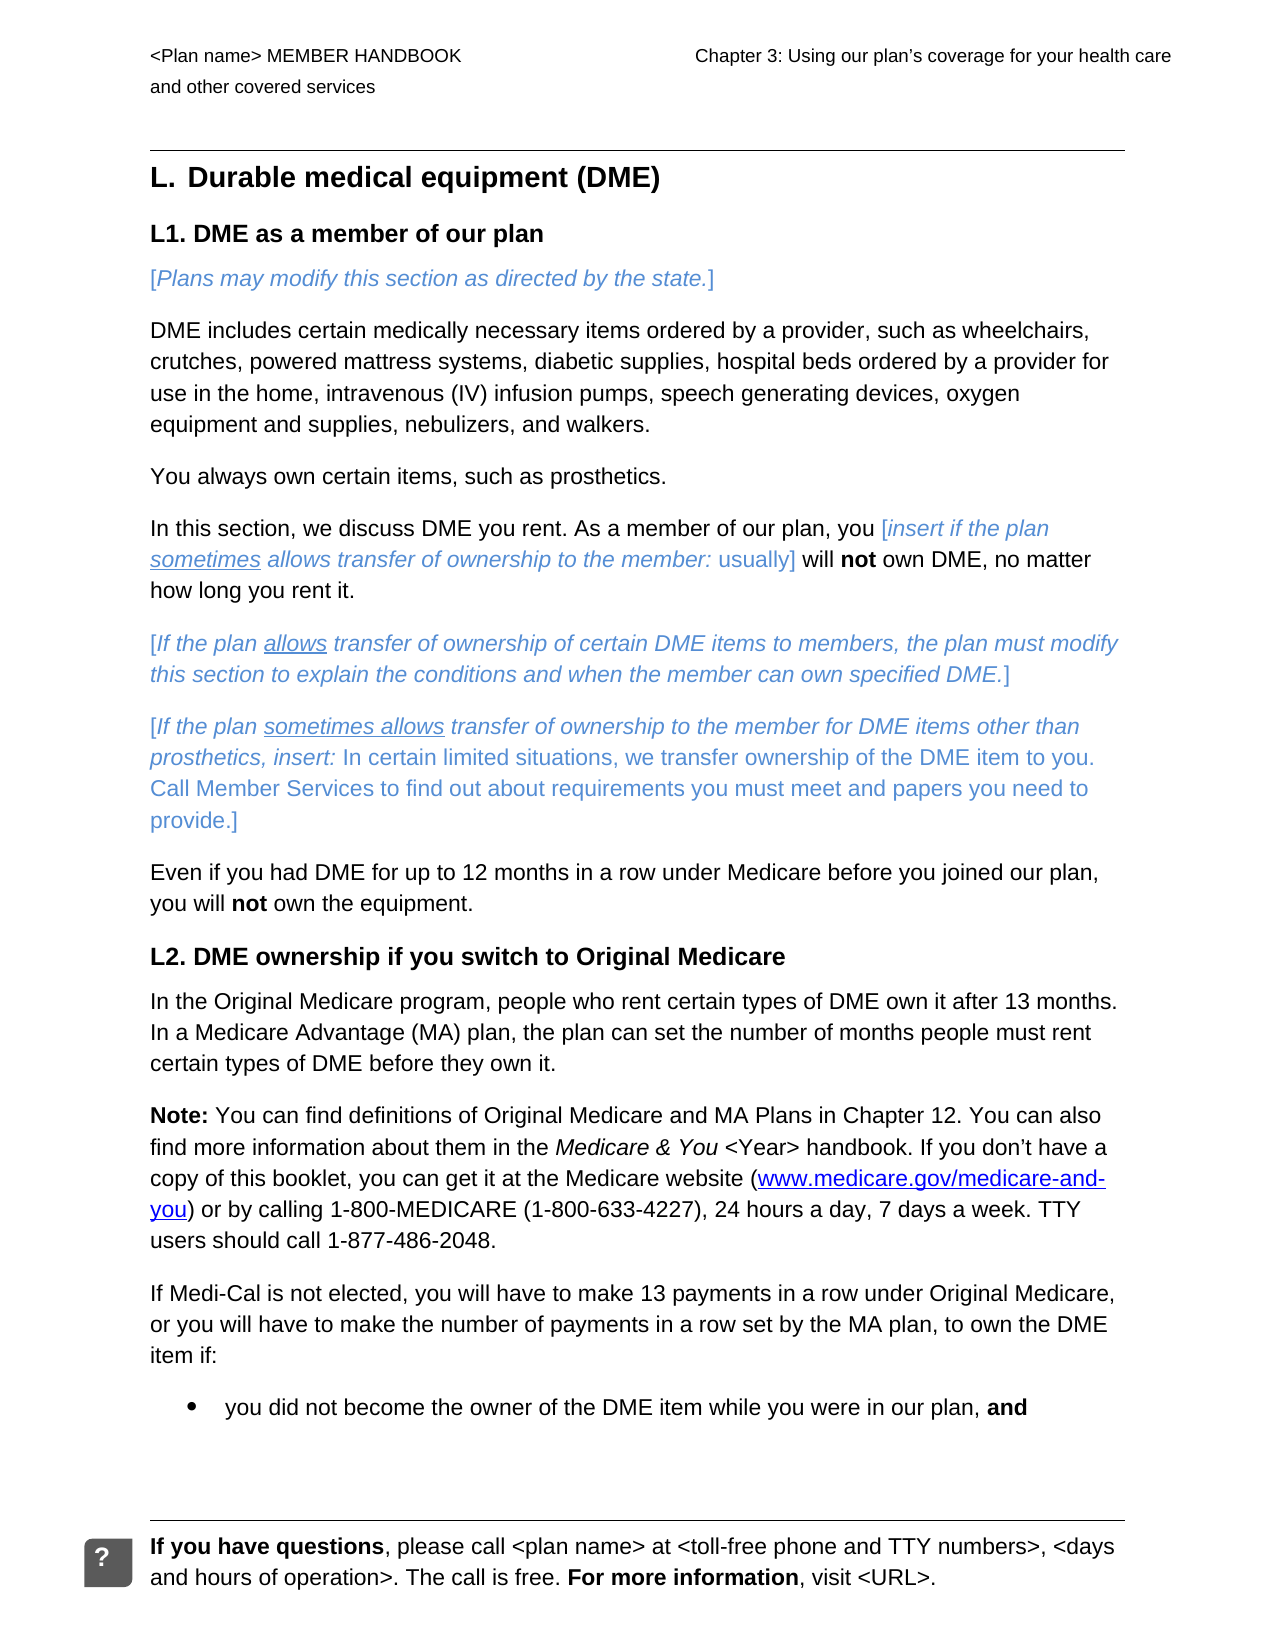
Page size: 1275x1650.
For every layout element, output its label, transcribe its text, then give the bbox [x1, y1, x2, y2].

text In the Original Medicare program, people who rent certain types of DME own it after 13 months. In a Medicare Advantage (MA) plan, the plan can set the number of months people must rent certain types of DME before they own it. [150, 984, 1125, 1078]
text If Medi-Cal is not elected, you will have to make 13 payments in a row under Original Medicare, or you will have to make the number of payments in a row set by the MA plan, to own the DME item if: [150, 1276, 1125, 1370]
text You always own certain items, such as prosthetics. [150, 459, 1125, 491]
subtitle L1. DME as a member of our plan [150, 216, 1050, 249]
text Note: You can find definitions of Original Medicare and MA Plans in Chapter 12. You can also find more information about them in the Medicare & You <Year> handbook. If you don’t have a copy of this booklet, you can get it at the Medicare website (www.medicare.gov/medicare-and-you) or by calling 1-800-MEDICARE (1-800-633-4227), 24 hours a day, 7 days a week. TTY users should call 1-877-486-2048. [150, 1099, 1125, 1255]
text In this section, we discuss DME you rent. As a member of our plan, you [insert if the plan sometimes allows transfer of ownership to the member: usually] will not own DME, no matter how long you rent it. [150, 511, 1125, 605]
text Even if you had DME for up to 12 months in a row under Medicare before you joined our plan, you will not own the equipment. [150, 855, 1125, 918]
subtitle Durable medical equipment (DME) [150, 151, 1125, 195]
text [If the plan allows transfer of ownership of certain DME items to members, the plan must modify this section to explain the conditions and when the member can own specified DME.] [150, 626, 1125, 688]
text DME includes certain medically necessary items ordered by a provider, such as wheelchairs, crutches, powered mattress systems, diabetic supplies, hospital beds ordered by a provider for use in the home, intravenous (IV) infusion pumps, speech generating devices, oxygen equipment and supplies, nebulizers, and walkers. [150, 313, 1125, 438]
text you did not become the owner of the DME item while you were in our plan, and [187, 1391, 1050, 1422]
text [If the plan sometimes allows transfer of ownership to the member for DME items other than prosthetics, insert: In certain limited situations, we transfer ownership of the DME item to you. Call Member Services to find out about requirements you must meet and papers you need to provide.] [150, 709, 1125, 834]
text [Plans may modify this section as directed by the state.] [150, 261, 1125, 293]
subtitle L2. DME ownership if you switch to Original Medicare [150, 938, 1050, 972]
